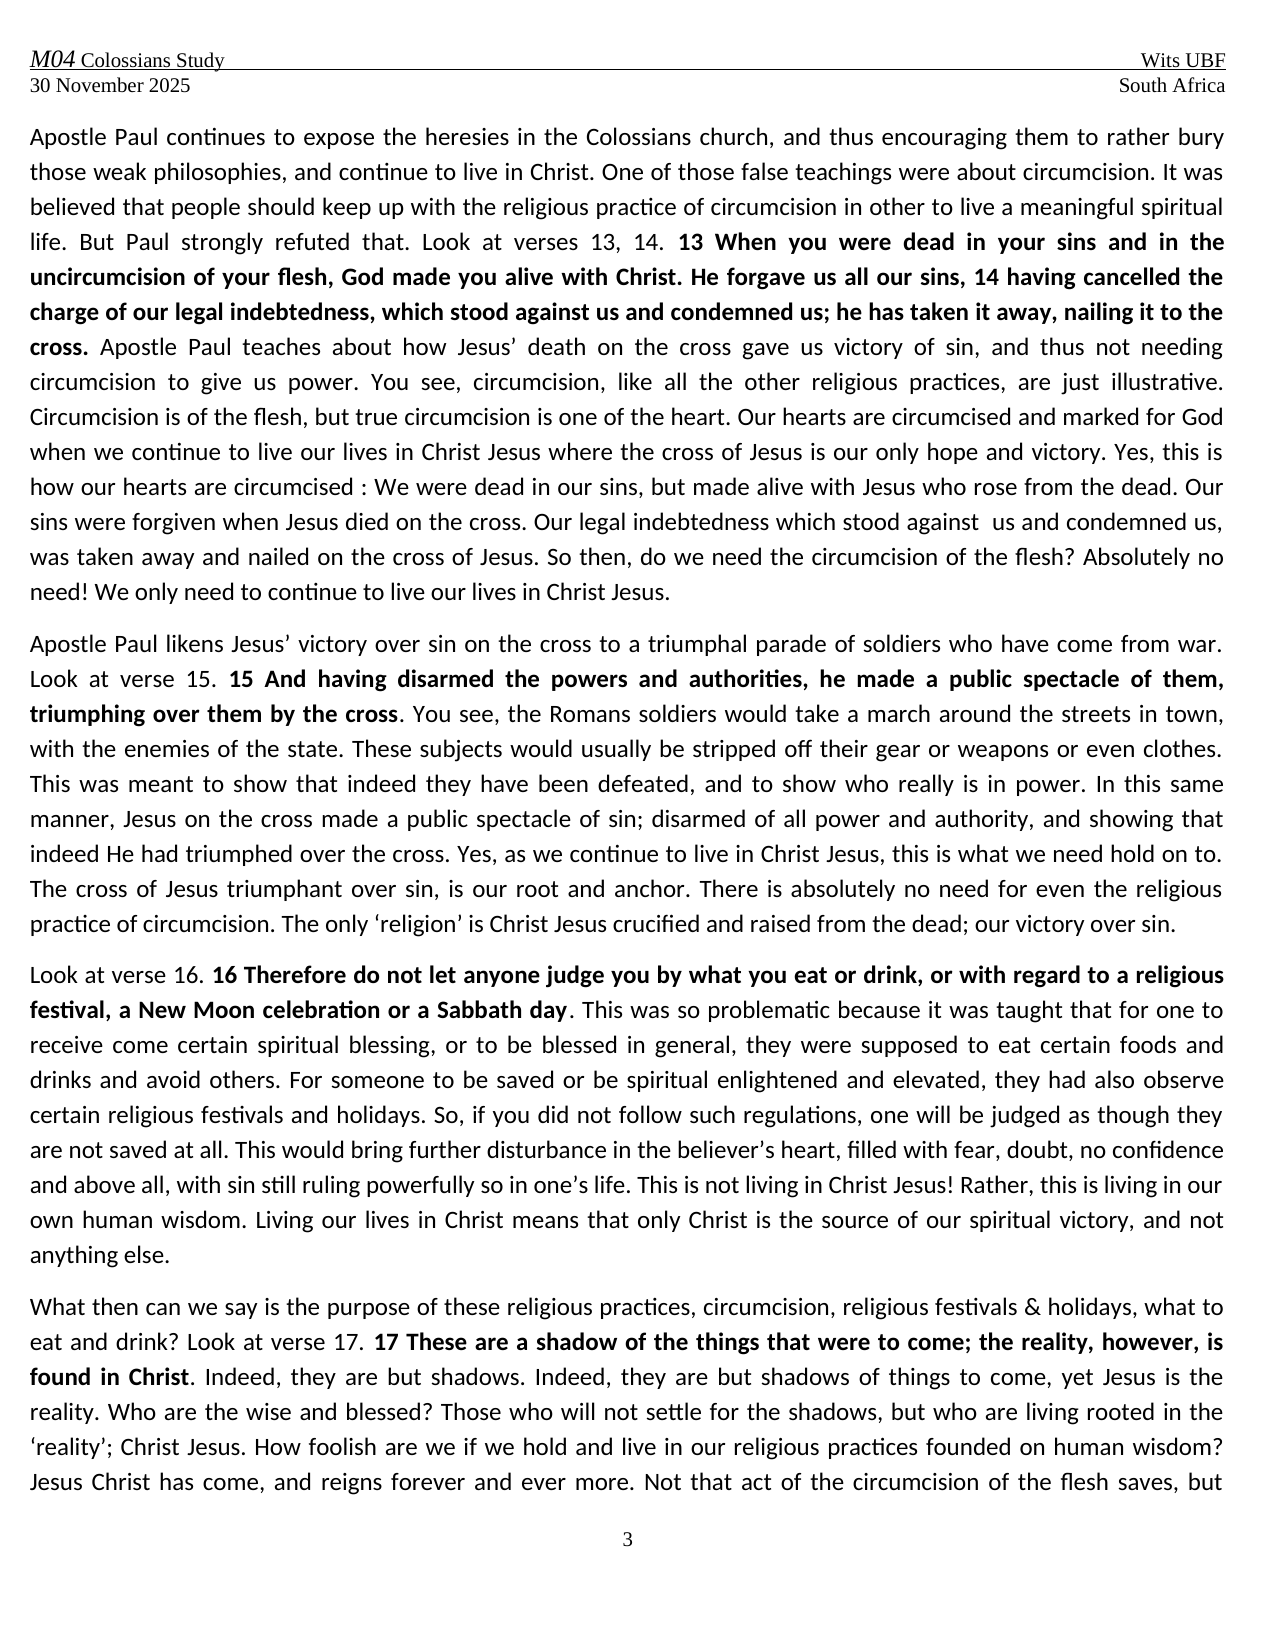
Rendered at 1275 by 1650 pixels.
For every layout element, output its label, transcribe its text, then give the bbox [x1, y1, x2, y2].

text Apostle Paul likens Jesus’ victory over sin on the cross to a triumphal parade of soldiers who have come from war. Look at verse 15. 15 And having disarmed the powers and authorities, he made a public spectacle of them, triumphing over them by the cross. You see, the Romans soldiers would take a march around the streets in town, with the enemies of the state. These subjects would usually be stripped off their gear or weapons or even clothes. This was meant to show that indeed they have been defeated, and to show who really is in power. In this same manner, Jesus on the cross made a public spectacle of sin; disarmed of all power and authority, and showing that indeed He had triumphed over the cross. Yes, as we continue to live in Christ Jesus, this is what we need hold on to. The cross of Jesus triumphant over sin, is our root and anchor. There is absolutely no need for even the religious practice of circumcision. The only ‘religion’ is Christ Jesus crucified and raised from the dead; our victory over sin. [29, 628, 1226, 938]
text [29, 1291, 1226, 1497]
text Look at verse 16. 16 Therefore do not let anyone judge you by what you eat or drink, or with regard to a religious festival, a New Moon celebration or a Sabbath day. This was so problematic because it was taught that for one to receive come certain spiritual blessing, or to be blessed in general, they were supposed to eat certain foods and drinks and avoid others. For someone to be saved or be spiritual enlightened and elevated, they had also observe certain religious festivals and holidays. So, if you did not follow such regulations, one will be judged as though they are not saved at all. This would bring further disturbance in the believer’s heart, filled with fear, doubt, no confidence and above all, with sin still ruling powerfully so in one’s life. This is not living in Christ Jesus! Rather, this is living in our own human wisdom. Living our lives in Christ means that only Christ is the source of our spiritual victory, and not anything else. [29, 959, 1226, 1270]
text Apostle Paul continues to expose the heresies in the Colossians church, and thus encouraging them to rather bury those weak philosophies, and continue to live in Christ. One of those false teachings were about circumcision. It was believed that people should keep up with the religious practice of circumcision in other to live a meaningful spiritual life. But Paul strongly refuted that. Look at verses 13, 14. 13 When you were dead in your sins and in the uncircumcision of your flesh, God made you alive with Christ. He forgave us all our sins, 14 having cancelled the charge of our legal indebtedness, which stood against us and condemned us; he has taken it away, nailing it to the cross. Apostle Paul teaches about how Jesus’ death on the cross gave us victory of sin, and thus not needing circumcision to give us power. You see, circumcision, like all the other religious practices, are just illustrative. Circumcision is of the flesh, but true circumcision is one of the heart. Our hearts are circumcised and marked for God when we continue to live our lives in Christ Jesus where the cross of Jesus is our only hope and victory. Yes, this is how our hearts are circumcised : We were dead in our sins, but made alive with Jesus who rose from the dead. Our sins were forgiven when Jesus died on the cross. Our legal indebtedness which stood against us and condemned us, was taken away and nailed on the cross of Jesus. So then, do we need the circumcision of the flesh? Absolutely no need! We only need to continue to live our lives in Christ Jesus. [29, 121, 1226, 607]
